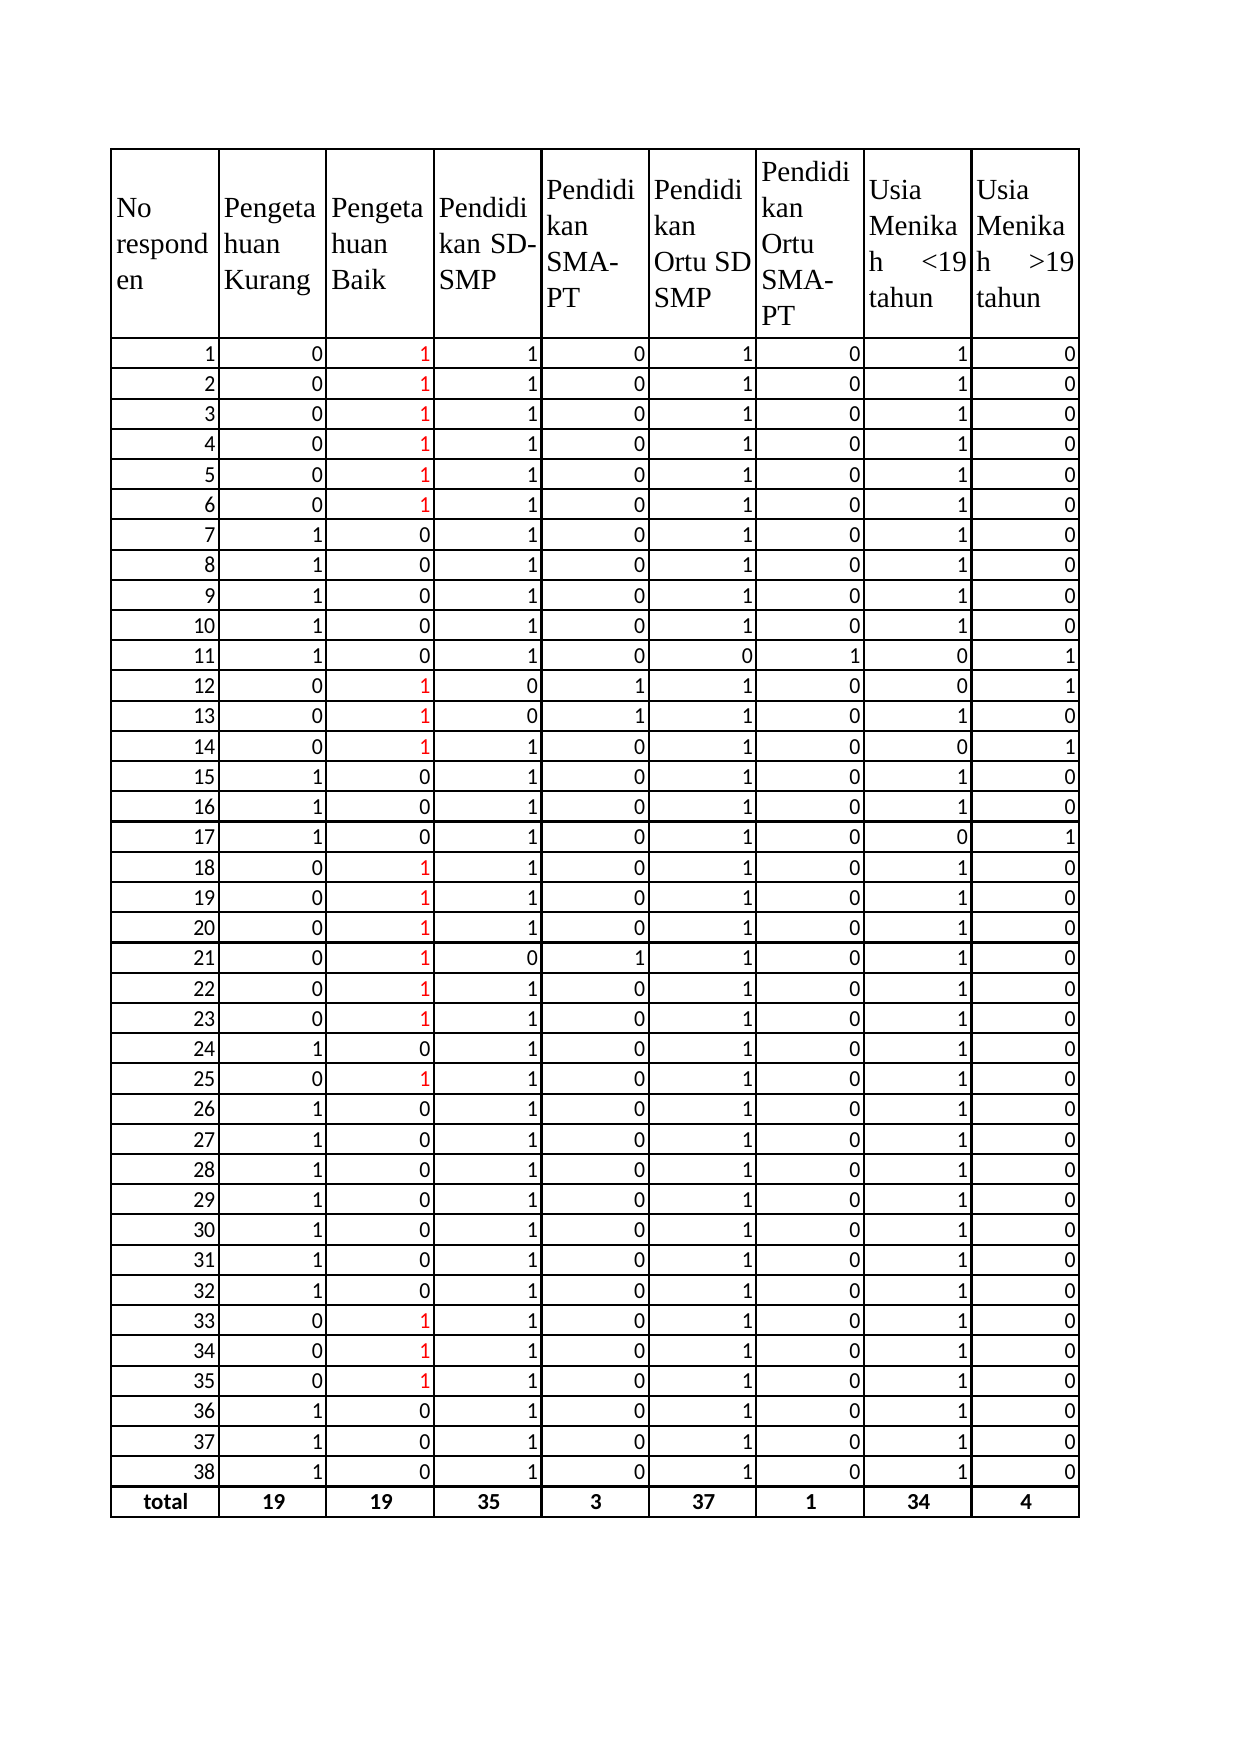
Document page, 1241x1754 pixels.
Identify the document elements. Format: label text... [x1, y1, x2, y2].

table_cell 1 [327, 1004, 433, 1032]
table_cell 1 [865, 702, 970, 730]
table_cell 35 [435, 1488, 540, 1516]
table_cell 1 [650, 944, 755, 972]
table_cell 1 [435, 1427, 540, 1455]
table_cell 0 [973, 883, 1078, 911]
table_cell 0 [435, 671, 540, 699]
table_cell 24 [112, 1034, 218, 1062]
table_cell 1 [650, 1185, 755, 1213]
table_cell 1 [220, 792, 325, 820]
table_cell 0 [757, 1246, 863, 1274]
table_cell 1 [435, 853, 540, 881]
table_cell 31 [112, 1246, 218, 1274]
table_cell 0 [543, 1397, 648, 1425]
table_cell 0 [327, 1427, 433, 1455]
table_cell 0 [973, 611, 1078, 639]
table_cell 0 [543, 339, 648, 367]
table_cell 0 [543, 1427, 648, 1455]
table_cell 0 [757, 1397, 863, 1425]
table_cell 0 [327, 1185, 433, 1213]
table_cell 1 [435, 611, 540, 639]
table_cell 0 [973, 1125, 1078, 1153]
table_cell 1 [220, 611, 325, 639]
table_cell 35 [112, 1367, 218, 1395]
table_cell 12 [112, 671, 218, 699]
table_cell 1 [650, 1397, 755, 1425]
table_cell 0 [543, 1004, 648, 1032]
table_cell 0 [327, 520, 433, 548]
table_cell 1 [650, 974, 755, 1002]
table_cell 0 [757, 581, 863, 609]
table_cell 1 [220, 1095, 325, 1123]
table_cell 0 [543, 490, 648, 518]
table_cell 0 [757, 1367, 863, 1395]
table_cell 1 [973, 823, 1078, 851]
table_cell 7 [112, 520, 218, 548]
table_cell 1 [435, 1185, 540, 1213]
table_cell 1 [435, 490, 540, 518]
table_cell 1 [327, 339, 433, 367]
table_cell 1 [435, 1034, 540, 1062]
table_header No respond en [112, 150, 218, 337]
table_cell 0 [543, 1095, 648, 1123]
table_cell 1 [865, 1427, 970, 1455]
table_cell 1 [865, 1155, 970, 1183]
table_cell 0 [973, 430, 1078, 458]
table_cell 0 [327, 1276, 433, 1304]
table_cell 1 [865, 1336, 970, 1364]
table_cell 0 [220, 1306, 325, 1334]
table_cell 34 [112, 1336, 218, 1364]
table_cell 5 [112, 460, 218, 488]
table_cell 1 [650, 1276, 755, 1304]
table_cell 0 [543, 400, 648, 428]
table_cell 0 [973, 1427, 1078, 1455]
table_cell 0 [220, 1064, 325, 1092]
table_cell 0 [543, 853, 648, 881]
table_cell 37 [112, 1427, 218, 1455]
table_cell 1 [865, 1095, 970, 1123]
table_cell 2 [112, 369, 218, 397]
table_cell 0 [543, 913, 648, 941]
table_cell 0 [973, 702, 1078, 730]
table_cell 1 [865, 1064, 970, 1092]
table_cell 1 [650, 520, 755, 548]
table_cell 20 [112, 913, 218, 941]
table_cell 0 [973, 1215, 1078, 1243]
table_cell 0 [973, 792, 1078, 820]
table_cell 28 [112, 1155, 218, 1183]
table_cell 33 [112, 1306, 218, 1334]
table_cell 0 [220, 339, 325, 367]
table_cell 1 [220, 1155, 325, 1183]
table_cell 0 [543, 611, 648, 639]
table_cell 0 [543, 1034, 648, 1062]
table_cell 1 [865, 913, 970, 941]
table_cell 0 [543, 520, 648, 548]
table_cell 1 [435, 1064, 540, 1092]
table_cell 1 [327, 490, 433, 518]
table_cell 18 [112, 853, 218, 881]
table_cell 19 [112, 883, 218, 911]
table_cell 1 [435, 1457, 540, 1485]
table_cell 1 [650, 823, 755, 851]
table_cell 1 [220, 551, 325, 579]
table_cell 0 [220, 460, 325, 488]
table_header Pengeta huan Baik [327, 150, 433, 337]
table_cell 1 [220, 1427, 325, 1455]
table_cell 1 [435, 823, 540, 851]
table_cell 1 [327, 1064, 433, 1092]
table_cell 0 [973, 913, 1078, 941]
table_cell 1 [650, 1095, 755, 1123]
table_cell 0 [757, 792, 863, 820]
table_cell 30 [112, 1215, 218, 1243]
table_cell 11 [112, 641, 218, 669]
table_cell 0 [973, 460, 1078, 488]
table_cell 0 [543, 1185, 648, 1213]
table_cell 1 [865, 1185, 970, 1213]
table_cell 0 [973, 1367, 1078, 1395]
table_cell 1 [220, 1397, 325, 1425]
table_cell 1 [865, 792, 970, 820]
table_cell 9 [112, 581, 218, 609]
table_cell 1 [435, 913, 540, 941]
table_cell 1 [435, 883, 540, 911]
table_cell 22 [112, 974, 218, 1002]
table_cell 1 [650, 1155, 755, 1183]
table_cell 0 [220, 913, 325, 941]
table_cell 1 [220, 1185, 325, 1213]
table_cell 0 [220, 430, 325, 458]
table_cell 1 [327, 913, 433, 941]
table_cell 0 [973, 1246, 1078, 1274]
table_cell 0 [543, 1064, 648, 1092]
table_cell 0 [973, 1095, 1078, 1123]
table_cell 1 [220, 520, 325, 548]
table_cell 4 [112, 430, 218, 458]
table_cell 0 [757, 1155, 863, 1183]
table_cell 0 [543, 1336, 648, 1364]
table_cell 1 [973, 732, 1078, 760]
table_cell 1 [220, 641, 325, 669]
table_cell 0 [973, 1457, 1078, 1485]
table_cell 0 [757, 762, 863, 790]
table_cell 1 [650, 1306, 755, 1334]
table_cell 0 [220, 974, 325, 1002]
table_cell 0 [220, 490, 325, 518]
table_cell 1 [327, 883, 433, 911]
table_cell 0 [757, 1004, 863, 1032]
table_cell 0 [327, 1397, 433, 1425]
table_cell 1 [650, 1125, 755, 1153]
table_cell 0 [757, 1306, 863, 1334]
table_cell 0 [543, 823, 648, 851]
table_cell 1 [435, 1306, 540, 1334]
table_cell 0 [865, 671, 970, 699]
table_cell 1 [435, 1397, 540, 1425]
table_cell 10 [112, 611, 218, 639]
table_cell 1 [865, 1276, 970, 1304]
table_cell 1 [650, 581, 755, 609]
table_cell 0 [757, 732, 863, 760]
table_cell 1 [435, 1215, 540, 1243]
table_cell 0 [435, 702, 540, 730]
table_cell 1 [650, 611, 755, 639]
table_cell 1 [435, 430, 540, 458]
table_cell 23 [112, 1004, 218, 1032]
table_cell 0 [220, 1367, 325, 1395]
table_cell 1 [543, 671, 648, 699]
table_cell 0 [973, 520, 1078, 548]
table_cell 1 [650, 1336, 755, 1364]
table_cell 0 [543, 581, 648, 609]
table_header Pendidi kan SD- SMP [435, 150, 540, 337]
table_cell 8 [112, 551, 218, 579]
table_cell 0 [757, 551, 863, 579]
table_cell 0 [973, 762, 1078, 790]
table_cell 1 [650, 702, 755, 730]
table_cell 3 [543, 1488, 648, 1516]
table_cell 0 [220, 369, 325, 397]
table_cell 0 [220, 671, 325, 699]
table_cell 1 [865, 611, 970, 639]
table_cell 19 [220, 1488, 325, 1516]
table_cell 1 [865, 762, 970, 790]
table_cell 0 [543, 369, 648, 397]
table_cell 0 [757, 490, 863, 518]
table_cell 0 [543, 1246, 648, 1274]
table_cell 1 [865, 400, 970, 428]
table_cell 1 [650, 1457, 755, 1485]
table_cell 1 [865, 520, 970, 548]
table_cell 1 [435, 369, 540, 397]
table_cell 16 [112, 792, 218, 820]
table_cell 3 [112, 400, 218, 428]
table_cell 0 [327, 611, 433, 639]
table_cell 0 [327, 1215, 433, 1243]
table_cell 0 [327, 1457, 433, 1485]
table_cell 26 [112, 1095, 218, 1123]
table_cell 1 [650, 1367, 755, 1395]
table_cell 1 [650, 732, 755, 760]
table_cell 1 [435, 400, 540, 428]
table_cell 1 [865, 581, 970, 609]
table_cell 1 [327, 1336, 433, 1364]
table_cell 1 [220, 1215, 325, 1243]
table_cell 0 [543, 1306, 648, 1334]
table_cell 0 [973, 1064, 1078, 1092]
table_cell 0 [757, 1427, 863, 1455]
table_cell 1 [650, 1064, 755, 1092]
table_cell 0 [220, 944, 325, 972]
table_cell 0 [757, 369, 863, 397]
table_cell 0 [543, 762, 648, 790]
table_cell 17 [112, 823, 218, 851]
table_header Usia Menika h <19 tahun [865, 150, 970, 337]
table_cell 0 [327, 1125, 433, 1153]
table_cell 1 [327, 974, 433, 1002]
table_cell 36 [112, 1397, 218, 1425]
table_cell 1 [435, 520, 540, 548]
table_cell 0 [543, 1155, 648, 1183]
table_cell 1 [220, 762, 325, 790]
table_cell 0 [757, 913, 863, 941]
table_cell 1 [650, 792, 755, 820]
table_cell 0 [757, 974, 863, 1002]
table_cell 1 [865, 369, 970, 397]
table_cell 1 [327, 853, 433, 881]
table_cell 0 [973, 1276, 1078, 1304]
table_cell 0 [973, 944, 1078, 972]
table_cell 1 [865, 339, 970, 367]
table_cell 1 [220, 581, 325, 609]
table_cell 0 [327, 1246, 433, 1274]
table_cell 1 [865, 1004, 970, 1032]
table_cell 0 [757, 520, 863, 548]
table_cell 1 [757, 641, 863, 669]
table_cell 1 [327, 671, 433, 699]
table_cell 1 [650, 1427, 755, 1455]
table_cell 0 [650, 641, 755, 669]
table_cell 25 [112, 1064, 218, 1092]
table_cell 1 [435, 1367, 540, 1395]
table_cell 0 [757, 1276, 863, 1304]
table_cell 0 [220, 1004, 325, 1032]
table_cell 1 [435, 581, 540, 609]
table_cell 0 [757, 339, 863, 367]
table_cell 0 [973, 1336, 1078, 1364]
table_cell 1 [865, 1457, 970, 1485]
table_cell 0 [757, 611, 863, 639]
table_cell 1 [865, 1125, 970, 1153]
table_cell 0 [757, 400, 863, 428]
table_cell 1 [650, 551, 755, 579]
table_cell 0 [327, 641, 433, 669]
table_cell 1 [220, 1457, 325, 1485]
table_cell 0 [757, 1215, 863, 1243]
table_cell 0 [973, 1306, 1078, 1334]
table_cell 1 [435, 339, 540, 367]
table_header Pengeta huan Kurang [220, 150, 325, 337]
table_cell 0 [973, 1155, 1078, 1183]
table_cell 1 [650, 490, 755, 518]
table_cell 0 [543, 641, 648, 669]
table_cell 1 [865, 460, 970, 488]
table_cell 0 [973, 369, 1078, 397]
table_cell 1 [435, 1276, 540, 1304]
table_cell 0 [757, 1064, 863, 1092]
table_cell 1 [435, 1004, 540, 1032]
table_cell 0 [757, 671, 863, 699]
table_cell total [112, 1488, 218, 1516]
table_cell 0 [327, 551, 433, 579]
table_cell 0 [757, 1457, 863, 1485]
table_cell 1 [650, 460, 755, 488]
table_cell 1 [650, 913, 755, 941]
table_cell 0 [757, 853, 863, 881]
table_cell 1 [112, 339, 218, 367]
table_cell 0 [327, 762, 433, 790]
table_cell 0 [327, 823, 433, 851]
table_cell 1 [865, 490, 970, 518]
table_cell 1 [757, 1488, 863, 1516]
table_cell 0 [543, 732, 648, 760]
table_cell 0 [757, 1185, 863, 1213]
table_cell 21 [112, 944, 218, 972]
table_cell 1 [650, 1034, 755, 1062]
table_cell 1 [435, 551, 540, 579]
table_cell 0 [220, 853, 325, 881]
table_cell 1 [220, 1034, 325, 1062]
table_cell 1 [327, 1306, 433, 1334]
table_cell 1 [220, 1276, 325, 1304]
table_cell 0 [865, 641, 970, 669]
table_cell 1 [435, 1125, 540, 1153]
table_cell 0 [973, 490, 1078, 518]
table_cell 0 [865, 732, 970, 760]
table_cell 15 [112, 762, 218, 790]
table_cell 4 [973, 1488, 1078, 1516]
table_cell 0 [757, 883, 863, 911]
table_cell 1 [220, 1125, 325, 1153]
table_cell 0 [757, 944, 863, 972]
table_cell 1 [543, 944, 648, 972]
table_cell 1 [650, 400, 755, 428]
table_cell 1 [327, 369, 433, 397]
table_cell 1 [973, 641, 1078, 669]
table_cell 0 [220, 400, 325, 428]
table_cell 1 [435, 1336, 540, 1364]
table_cell 1 [865, 974, 970, 1002]
table_cell 0 [973, 1185, 1078, 1213]
table_cell 1 [435, 974, 540, 1002]
table_cell 0 [973, 1004, 1078, 1032]
table_cell 0 [757, 1095, 863, 1123]
table_cell 1 [650, 883, 755, 911]
table_cell 0 [543, 1125, 648, 1153]
table_cell 0 [220, 702, 325, 730]
table_cell 0 [973, 400, 1078, 428]
table_cell 1 [435, 762, 540, 790]
table_cell 0 [220, 883, 325, 911]
table_cell 1 [435, 792, 540, 820]
table_cell 1 [865, 883, 970, 911]
table_cell 34 [865, 1488, 970, 1516]
table_cell 1 [865, 1215, 970, 1243]
table_header Pendidi kan SMA- PT [543, 150, 648, 337]
table_cell 0 [327, 1155, 433, 1183]
table_cell 13 [112, 702, 218, 730]
table_cell 0 [327, 792, 433, 820]
table_cell 29 [112, 1185, 218, 1213]
table_cell 0 [865, 823, 970, 851]
table_cell 1 [543, 702, 648, 730]
table_cell 1 [973, 671, 1078, 699]
table_cell 1 [650, 853, 755, 881]
table_cell 1 [435, 641, 540, 669]
table_cell 1 [327, 400, 433, 428]
table_cell 0 [757, 1125, 863, 1153]
table_cell 1 [865, 1034, 970, 1062]
table_cell 0 [757, 430, 863, 458]
table_cell 0 [757, 1034, 863, 1062]
table_cell 1 [650, 1215, 755, 1243]
table_cell 27 [112, 1125, 218, 1153]
table_header Pendidi kan Ortu SMA- PT [757, 150, 863, 337]
table_cell 1 [220, 823, 325, 851]
table_cell 0 [973, 853, 1078, 881]
table_cell 1 [435, 1095, 540, 1123]
table_cell 37 [650, 1488, 755, 1516]
table_cell 6 [112, 490, 218, 518]
table_cell 1 [435, 1155, 540, 1183]
table_cell 0 [543, 792, 648, 820]
table_cell 1 [865, 1397, 970, 1425]
table_cell 1 [865, 1246, 970, 1274]
table_cell 1 [435, 732, 540, 760]
table_cell 19 [327, 1488, 433, 1516]
table_cell 1 [865, 944, 970, 972]
table_cell 0 [543, 1457, 648, 1485]
table_cell 0 [543, 1215, 648, 1243]
table_cell 0 [973, 339, 1078, 367]
table_cell 1 [435, 1246, 540, 1274]
table_cell 0 [543, 551, 648, 579]
table_cell 1 [650, 671, 755, 699]
table_cell 1 [650, 762, 755, 790]
table_cell 0 [543, 430, 648, 458]
table_cell 0 [757, 823, 863, 851]
table_cell 1 [865, 1367, 970, 1395]
table_cell 1 [650, 339, 755, 367]
table_cell 0 [757, 1336, 863, 1364]
table_cell 14 [112, 732, 218, 760]
table_cell 0 [973, 1397, 1078, 1425]
table_cell 0 [543, 1276, 648, 1304]
table_header Pendidi kan Ortu SD SMP [650, 150, 755, 337]
table_cell 1 [327, 944, 433, 972]
table_cell 1 [865, 1306, 970, 1334]
table_cell 1 [327, 1367, 433, 1395]
table_cell 0 [220, 1336, 325, 1364]
table_cell 1 [650, 1004, 755, 1032]
table_cell 1 [327, 430, 433, 458]
table_header Usia Menika h >19 tahun [973, 150, 1078, 337]
table_cell 0 [973, 581, 1078, 609]
table_cell 0 [543, 974, 648, 1002]
table_cell 0 [757, 460, 863, 488]
table_cell 1 [650, 1246, 755, 1274]
table_cell 38 [112, 1457, 218, 1485]
table_cell 1 [650, 430, 755, 458]
table_cell 1 [865, 551, 970, 579]
table_cell 1 [327, 460, 433, 488]
table_cell 0 [435, 944, 540, 972]
table_cell 0 [327, 1095, 433, 1123]
table_cell 1 [327, 732, 433, 760]
table_cell 0 [327, 1034, 433, 1062]
table_cell 1 [327, 702, 433, 730]
table_cell 0 [543, 883, 648, 911]
table_cell 1 [435, 460, 540, 488]
table_cell 1 [220, 1246, 325, 1274]
table_cell 0 [973, 551, 1078, 579]
table_cell 0 [327, 581, 433, 609]
table_cell 1 [650, 369, 755, 397]
table_cell 0 [543, 460, 648, 488]
table_cell 0 [973, 974, 1078, 1002]
table_cell 0 [973, 1034, 1078, 1062]
table_cell 0 [543, 1367, 648, 1395]
table_cell 1 [865, 430, 970, 458]
table_cell 0 [220, 732, 325, 760]
table_cell 1 [865, 853, 970, 881]
table_cell 0 [757, 702, 863, 730]
table_cell 32 [112, 1276, 218, 1304]
